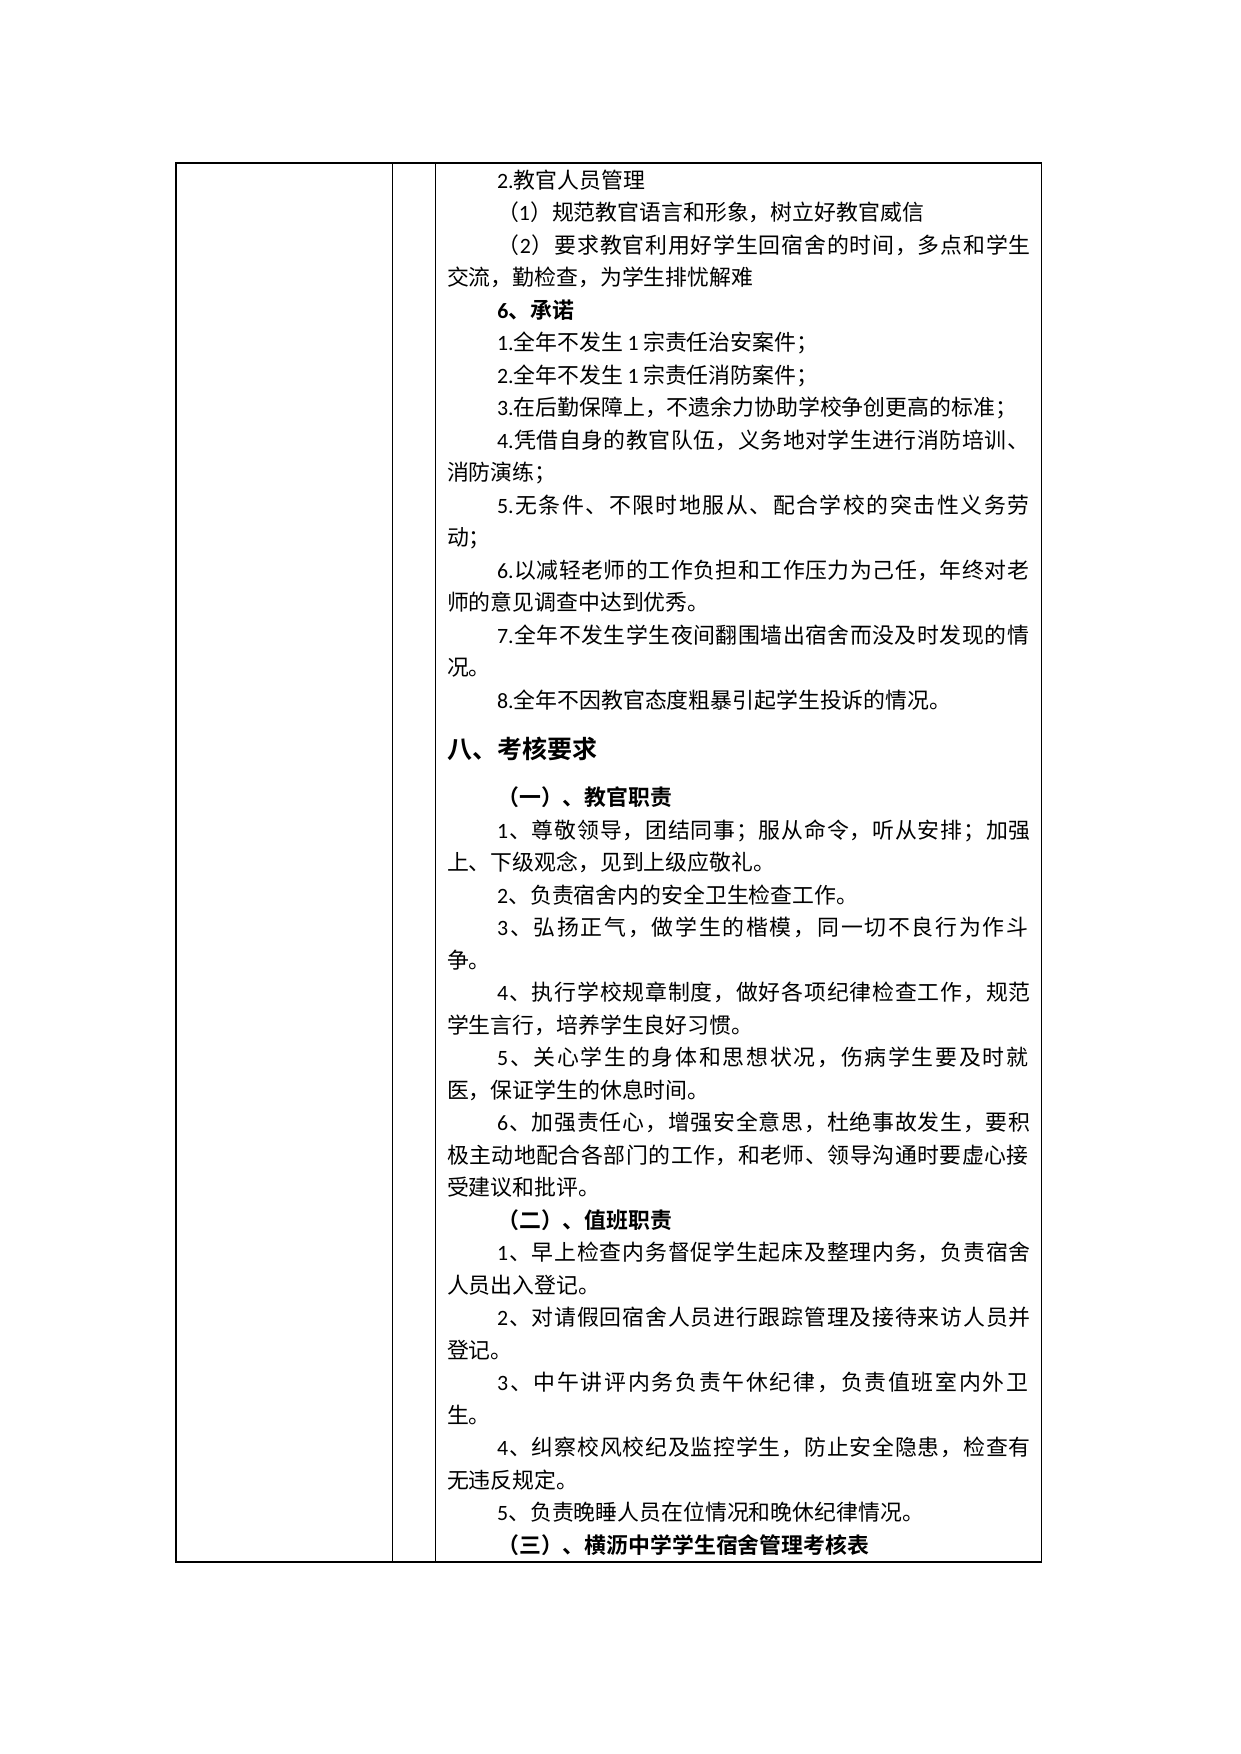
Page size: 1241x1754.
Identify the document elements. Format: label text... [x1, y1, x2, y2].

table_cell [436, 164, 1041, 1561]
table_cell 1 [393, 164, 435, 1561]
table_cell [177, 164, 392, 1561]
